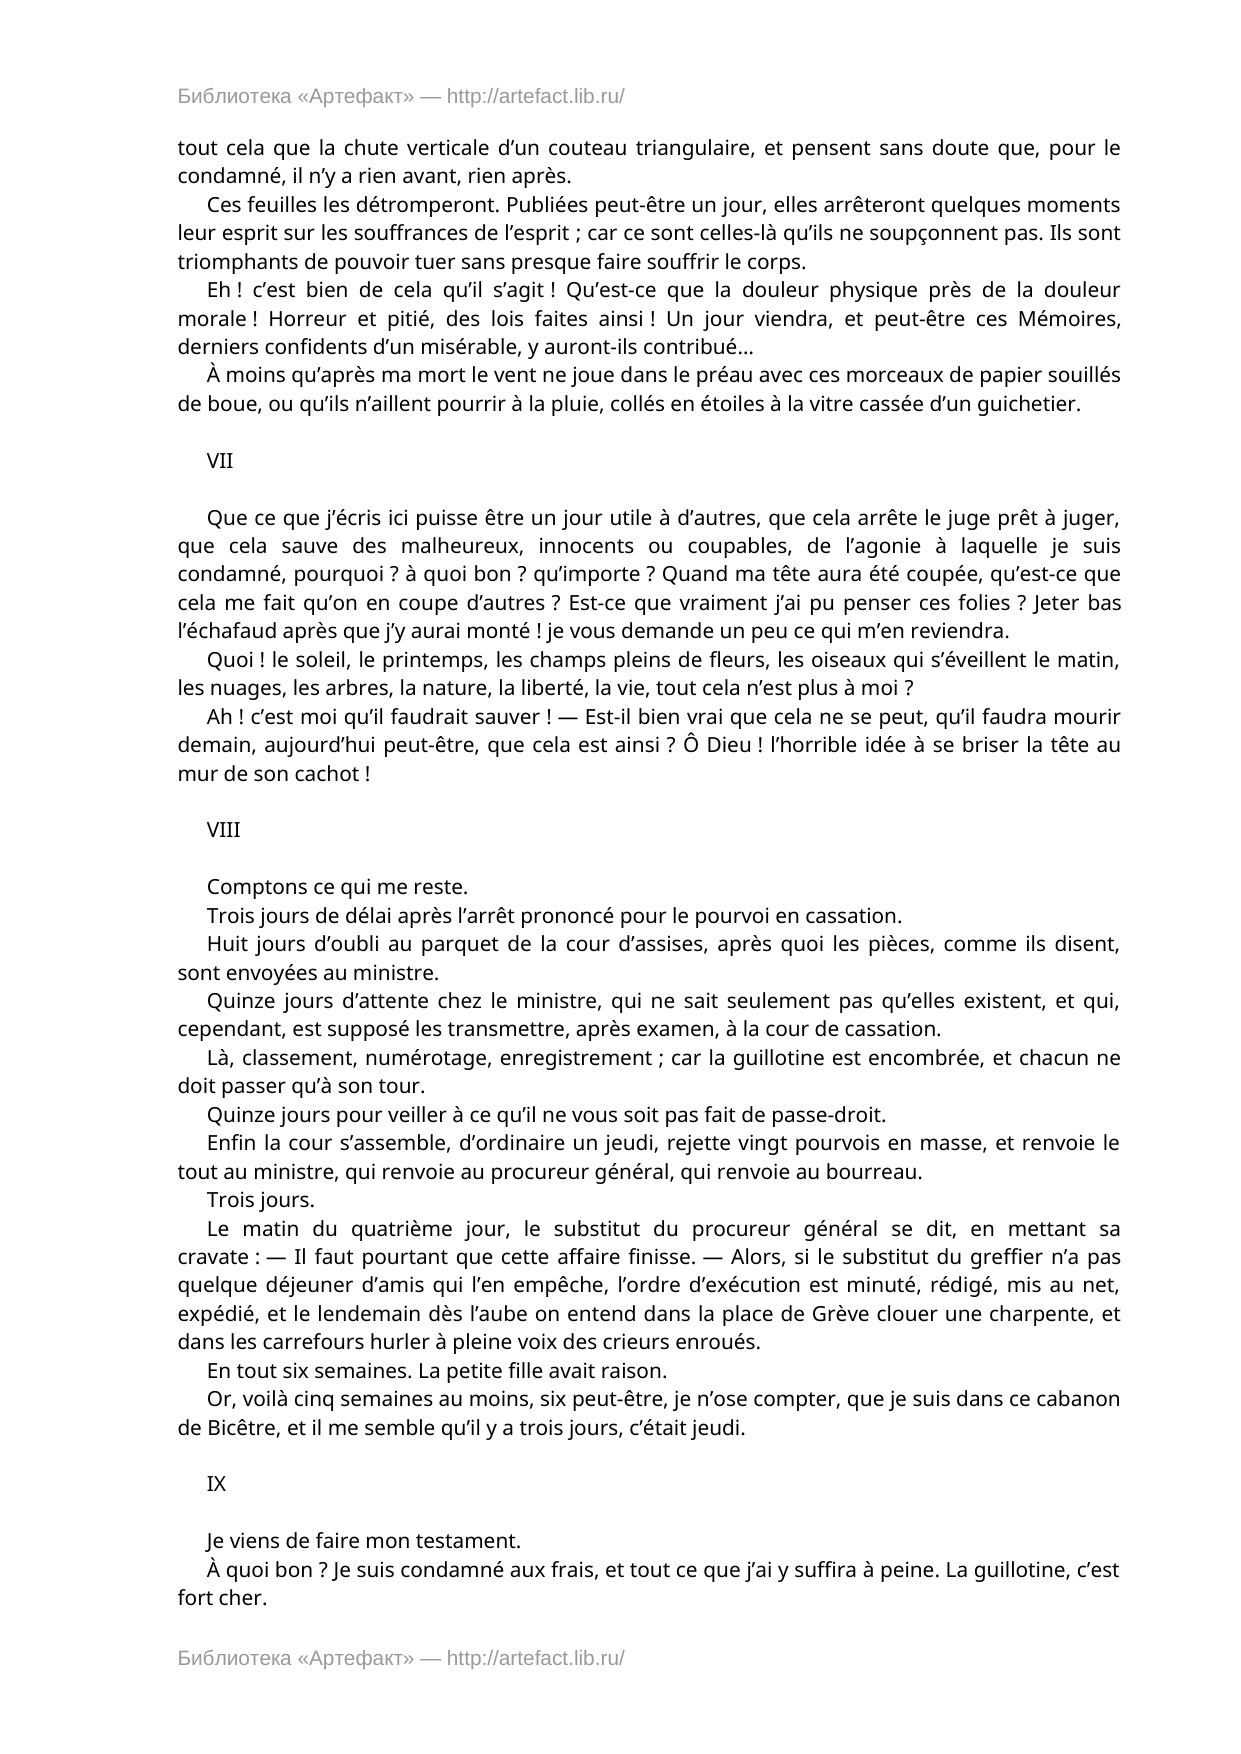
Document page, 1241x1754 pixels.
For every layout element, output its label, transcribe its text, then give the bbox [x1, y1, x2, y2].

text Trois jours de délai après l’arrêt prononcé pour le pourvoi en cassation. [177, 901, 1122, 929]
text Quoi ! le soleil, le printemps, les champs pleins de fleurs, les oiseaux qui s’éveillent le matin, les nuages, les arbres, la nature, la liberté, la vie, tout cela n’est plus à moi ? [177, 645, 1122, 702]
text À moins qu’après ma mort le vent ne joue dans le préau avec ces morceaux de papier souillés de boue, ou qu’ils n’aillent pourrir à la pluie, collés en étoiles à la vitre cassée d’un guichetier. [177, 361, 1122, 417]
text Que ce que j’écris ici puisse être un jour utile à d’autres, que cela arrête le juge prêt à juger, que cela sauve des malheureux, innocents ou coupables, de l’agonie à laquelle je suis condamné, pourquoi ? à quoi bon ? qu’importe ? Quand ma tête aura été coupée, qu’est-ce que cela me fait qu’on en coupe d’autres ? Est-ce que vraiment j’ai pu penser ces folies ? Jeter bas l’échafaud après que j’y aurai monté ! je vous demande un peu ce qui m’en reviendra. [177, 503, 1122, 645]
text VIII [177, 816, 1122, 844]
text Le matin du quatrième jour, le substitut du procureur général se dit, en mettant sa cravate : — Il faut pourtant que cette affaire finisse. — Alors, si le substitut du greffier n’a pas quelque déjeuner d’amis qui l’en empêche, l’ordre d’exécution est minuté, rédigé, mis au net, expédié, et le lendemain dès l’aube on entend dans la place de Grève clouer une charpente, et dans les carrefours hurler à pleine voix des crieurs enroués. [177, 1214, 1122, 1356]
text IX [177, 1469, 1122, 1498]
text À quoi bon ? Je suis condamné aux frais, et tout ce que j’ai y suffira à peine. La guillotine, c’est fort cher. [177, 1555, 1122, 1612]
text En tout six semaines. La petite fille avait raison. [177, 1356, 1122, 1384]
text Je viens de faire mon testament. [177, 1526, 1122, 1555]
text Trois jours. [177, 1185, 1122, 1214]
text Eh ! c’est bien de cela qu’il s’agit ! Qu’est-ce que la douleur physique près de la douleur morale ! Horreur et pitié, des lois faites ainsi ! Un jour viendra, et peut-être ces Mémoires, derniers confidents d’un misérable, y auront-ils contribué… [177, 275, 1122, 361]
text Comptons ce qui me reste. [177, 872, 1122, 901]
text Ces feuilles les détromperont. Publiées peut-être un jour, elles arrêteront quelques moments leur esprit sur les souffrances de l’esprit ; car ce sont celles-là qu’ils ne soupçonnent pas. Ils sont triomphants de pouvoir tuer sans presque faire souffrir le corps. [177, 190, 1122, 275]
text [177, 133, 1122, 190]
text VII [177, 446, 1122, 474]
text Huit jours d’oubli au parquet de la cour d’assises, après quoi les pièces, comme ils disent, sont envoyées au ministre. [177, 929, 1122, 986]
text Ah ! c’est moi qu’il faudrait sauver ! — Est-il bien vrai que cela ne se peut, qu’il faudra mourir demain, aujourd’hui peut-être, que cela est ainsi ? Ô Dieu ! l’horrible idée à se briser la tête au mur de son cachot ! [177, 702, 1122, 787]
text Quinze jours pour veiller à ce qu’il ne vous soit pas fait de passe-droit. [177, 1100, 1122, 1128]
text Quinze jours d’attente chez le ministre, qui ne sait seulement pas qu’elles existent, et qui, cependant, est supposé les transmettre, après examen, à la cour de cassation. [177, 986, 1122, 1043]
text Or, voilà cinq semaines au moins, six peut-être, je n’ose compter, que je suis dans ce cabanon de Bicêtre, et il me semble qu’il y a trois jours, c’était jeudi. [177, 1384, 1122, 1441]
text Enfin la cour s’assemble, d’ordinaire un jeudi, rejette vingt pourvois en masse, et renvoie le tout au ministre, qui renvoie au procureur général, qui renvoie au bourreau. [177, 1128, 1122, 1185]
text Là, classement, numérotage, enregistrement ; car la guillotine est encombrée, et chacun ne doit passer qu’à son tour. [177, 1043, 1122, 1100]
